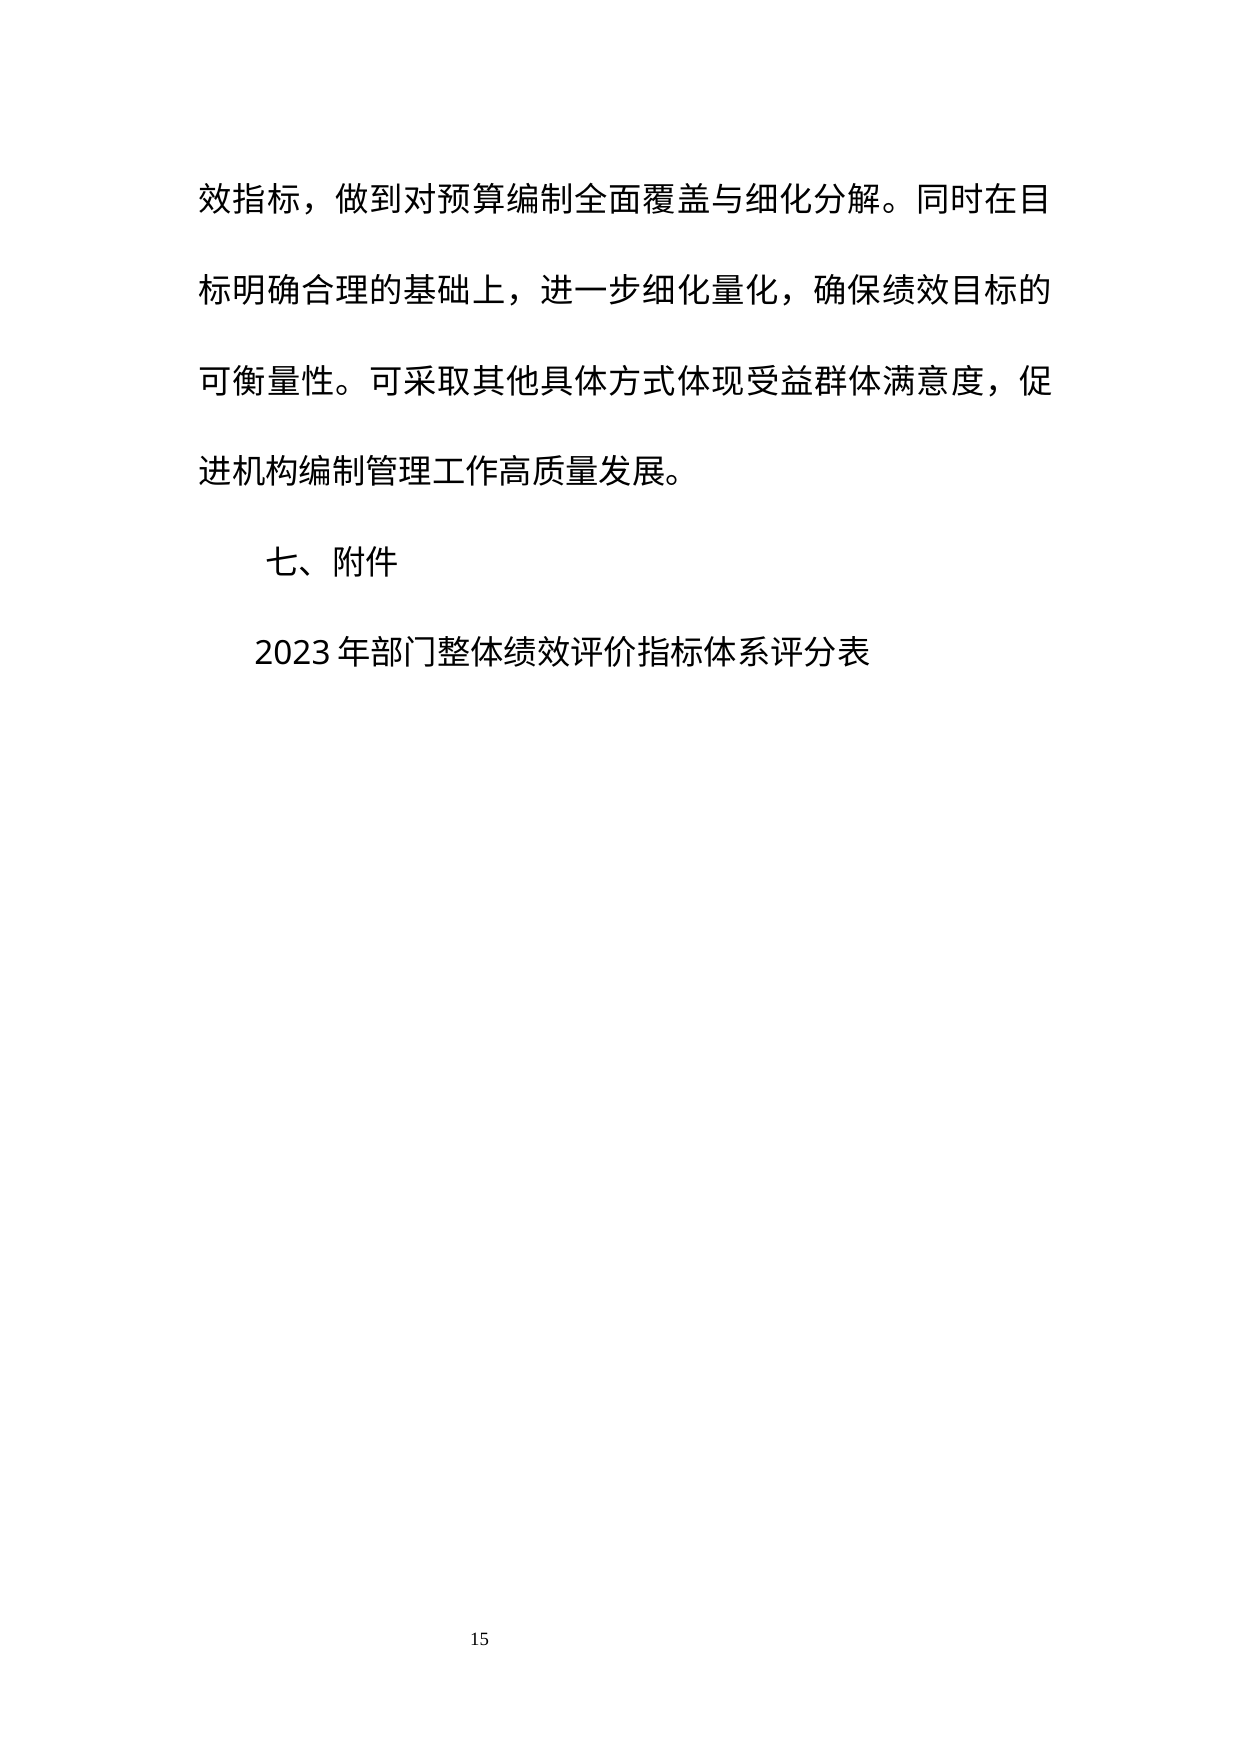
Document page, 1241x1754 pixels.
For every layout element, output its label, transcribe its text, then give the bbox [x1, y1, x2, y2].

text 2023年部门整体绩效评价指标体系评分表 [187, 605, 1053, 696]
text 七、附件 [198, 514, 1053, 605]
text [198, 152, 1053, 514]
